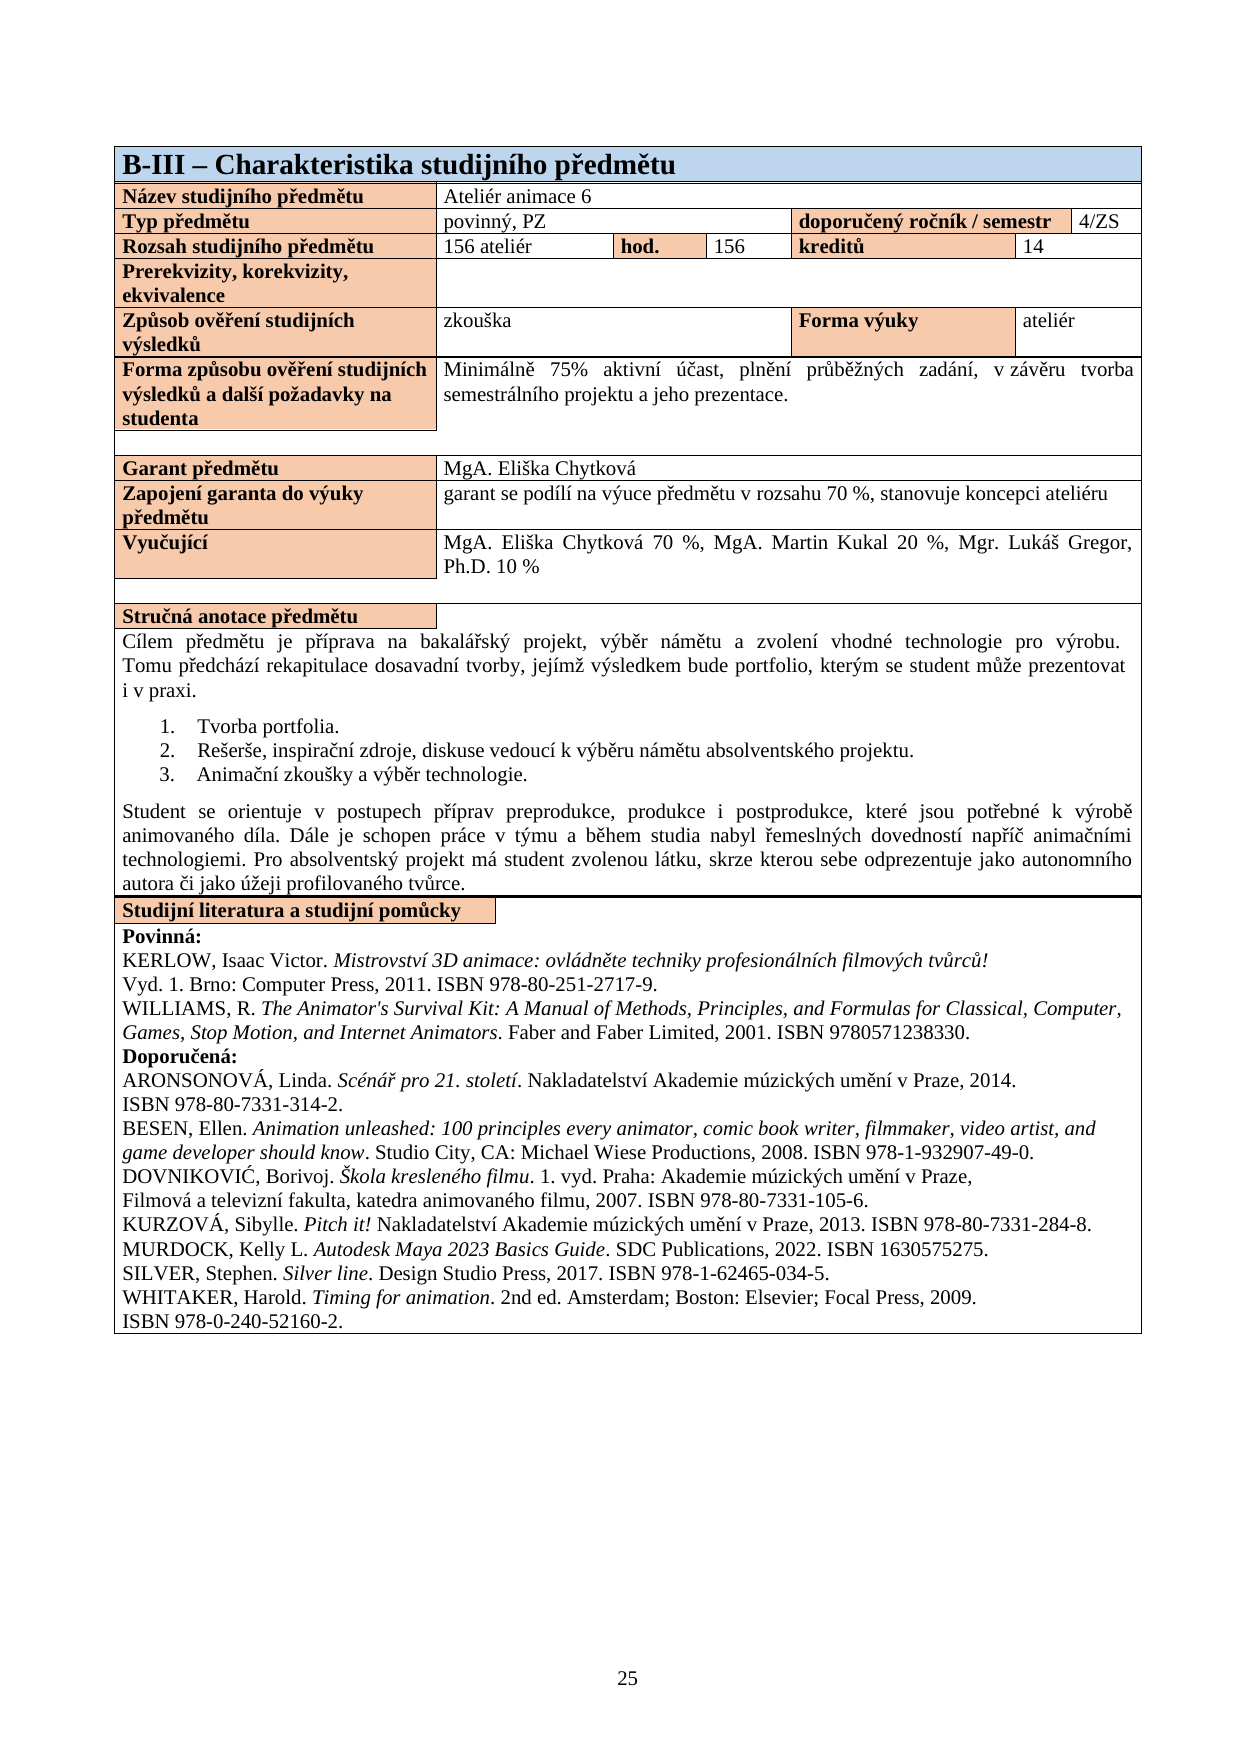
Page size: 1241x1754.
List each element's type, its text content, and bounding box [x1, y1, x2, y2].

table_cell Minimálně 75% aktivní účast, plnění průběžných zadání, v závěru tvorba semestrálního projektu a jeho prezentace. [437, 358, 1141, 429]
table_cell [115, 578, 1141, 603]
table_cell Zapojení garanta do výuky předmětu [115, 481, 436, 529]
table_cell Způsob ověření studijních výsledků [115, 308, 436, 356]
table_cell Forma způsobu ověření studijních výsledků a další požadavky na studenta [115, 358, 436, 429]
table_cell garant se podílí na výuce předmětu v rozsahu 70 %, stanovuje koncepci ateliéru [437, 481, 1141, 529]
table_cell povinný, PZ [437, 209, 791, 233]
table_cell 4/ZS [1072, 209, 1141, 233]
table_header B-III – Charakteristika studijního předmětu [115, 147, 1141, 181]
table_cell hod. [614, 234, 706, 258]
table_cell zkouška [437, 308, 791, 356]
table_cell kreditů [792, 234, 1015, 258]
table_cell Studijní literatura a studijní pomůcky [115, 898, 495, 923]
table_cell [437, 604, 1141, 628]
table_cell MgA. Eliška Chytková [437, 456, 1141, 480]
table_cell Název studijního předmětu [115, 184, 436, 208]
table_cell ateliér [1016, 308, 1141, 356]
table_cell Rozsah studijního předmětu [115, 234, 436, 258]
table_cell doporučený ročník / semestr [792, 209, 1071, 233]
table_cell [437, 259, 1141, 307]
table_cell MgA. Eliška Chytková 70 %, MgA. Martin Kukal 20 %, Mgr. Lukáš Gregor, Ph.D. 10 % [437, 530, 1141, 578]
table_cell Typ předmětu [115, 209, 436, 233]
table_cell 14 [1016, 234, 1141, 258]
table_cell Stručná anotace předmětu [115, 604, 436, 628]
table_cell [496, 898, 1141, 923]
table_cell Prerekvizity, korekvizity, ekvivalence [115, 259, 436, 307]
table_cell 156 [707, 234, 791, 258]
table_cell Forma výuky [792, 308, 1015, 356]
table_cell Ateliér animace 6 [437, 184, 1141, 208]
table_cell [115, 430, 1141, 455]
table_cell Povinná: KERLOW, Isaac Victor. Mistrovství 3D animace: ovládněte techniky profesionálních filmových tvůrců! Vyd. 1. Brno: Computer Press, 2011. ISBN 978-80-251-2717-9. WILLIAMS, R. The Animator's Survival Kit: A Manual of Methods, Principles, and Formulas for Classical, Computer, Games, Stop Motion, and Internet Animators. Faber and Faber Limited, 2001. ISBN 9780571238330. Doporučená: ARONSONOVÁ, Linda. Scénář pro 21. století. Nakladatelství Akademie múzických umění v Praze, 2014. ISBN 978-80-7331-314-2. BESEN, Ellen. Animation unleashed: 100 principles every animator, comic book writer, filmmaker, video artist, and game developer should know. Studio City, CA: Michael Wiese Productions, 2008. ISBN 978-1-932907-49-0. DOVNIKOVIĆ, Borivoj. Škola kresleného filmu. 1. vyd. Praha: Akademie múzických umění v Praze, Filmová a televizní fakulta, katedra animovaného filmu, 2007. ISBN 978-80-7331-105-6. KURZOVÁ, Sibylle. Pitch it! Nakladatelství Akademie múzických umění v Praze, 2013. ISBN 978-80-7331-284-8. MURDOCK, Kelly L. Autodesk Maya 2023 Basics Guide. SDC Publications, 2022. ISBN 1630575275. SILVER, Stephen. Silver line. Design Studio Press, 2017. ISBN 978-1-62465-034-5. WHITAKER, Harold. Timing for animation. 2nd ed. Amsterdam; Boston: Elsevier; Focal Press, 2009. ISBN 978-0-240-52160-2. [115, 923, 1141, 1333]
table_cell Vyučující [115, 530, 436, 578]
table_cell Cílem předmětu je příprava na bakalářský projekt, výběr námětu a zvolení vhodné technologie pro výrobu. Tomu předchází rekapitulace dosavadní tvorby, jejímž výsledkem bude portfolio, kterým se student může prezentovat i v praxi. Tvorba portfolia. Rešerše, inspirační zdroje, diskuse vedoucí k výběru námětu absolventského projektu. Animační zkoušky a výběr technologie. Student se orientuje v postupech příprav preprodukce, produkce i postprodukce, které jsou potřebné k výrobě animovaného díla. Dále je schopen práce v týmu a během studia nabyl řemeslných dovedností napříč animačními technologiemi. Pro absolventský projekt má student zvolenou látku, skrze kterou sebe odprezentuje jako autonomního autora či jako úžeji profilovaného tvůrce. [115, 628, 1141, 895]
table_cell Garant předmětu [115, 456, 436, 480]
table_cell 156 ateliér [437, 234, 613, 258]
